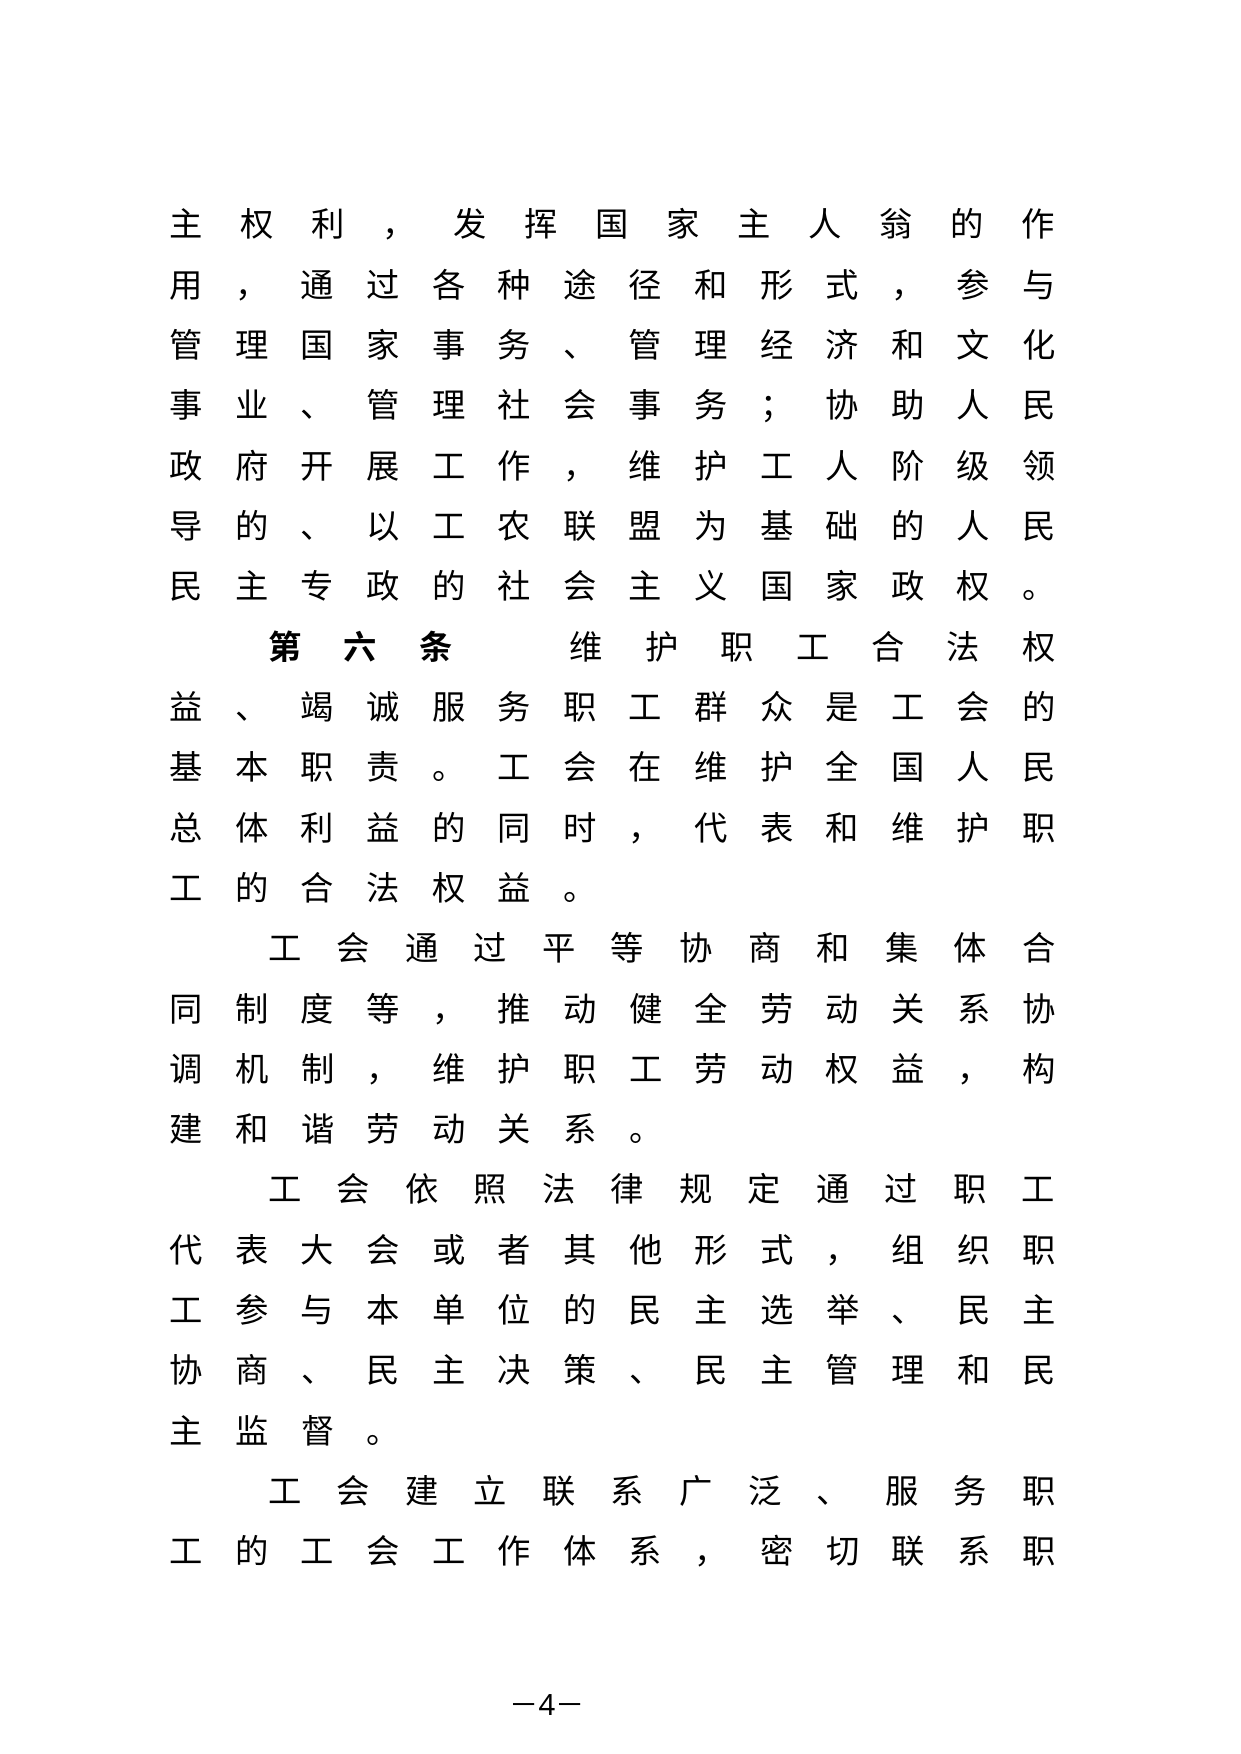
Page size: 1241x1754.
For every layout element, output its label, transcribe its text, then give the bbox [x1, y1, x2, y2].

text 工会通过平等协商和集体合同制度等，推动健全劳动关系协调机制，维护职工劳动权益，构建和谐劳动关系。 [169, 916, 1088, 1157]
text 第六条 维护职工合法权益、竭诚服务职工群众是工会的基本职责。工会在维护全国人民总体利益的同时，代表和维护职工的合法权益。 [169, 614, 1088, 916]
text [169, 192, 1088, 614]
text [169, 1459, 1088, 1579]
text 工会依照法律规定通过职工代表大会或者其他形式，组织职工参与本单位的民主选举、民主协商、民主决策、民主管理和民主监督。 [169, 1157, 1088, 1459]
